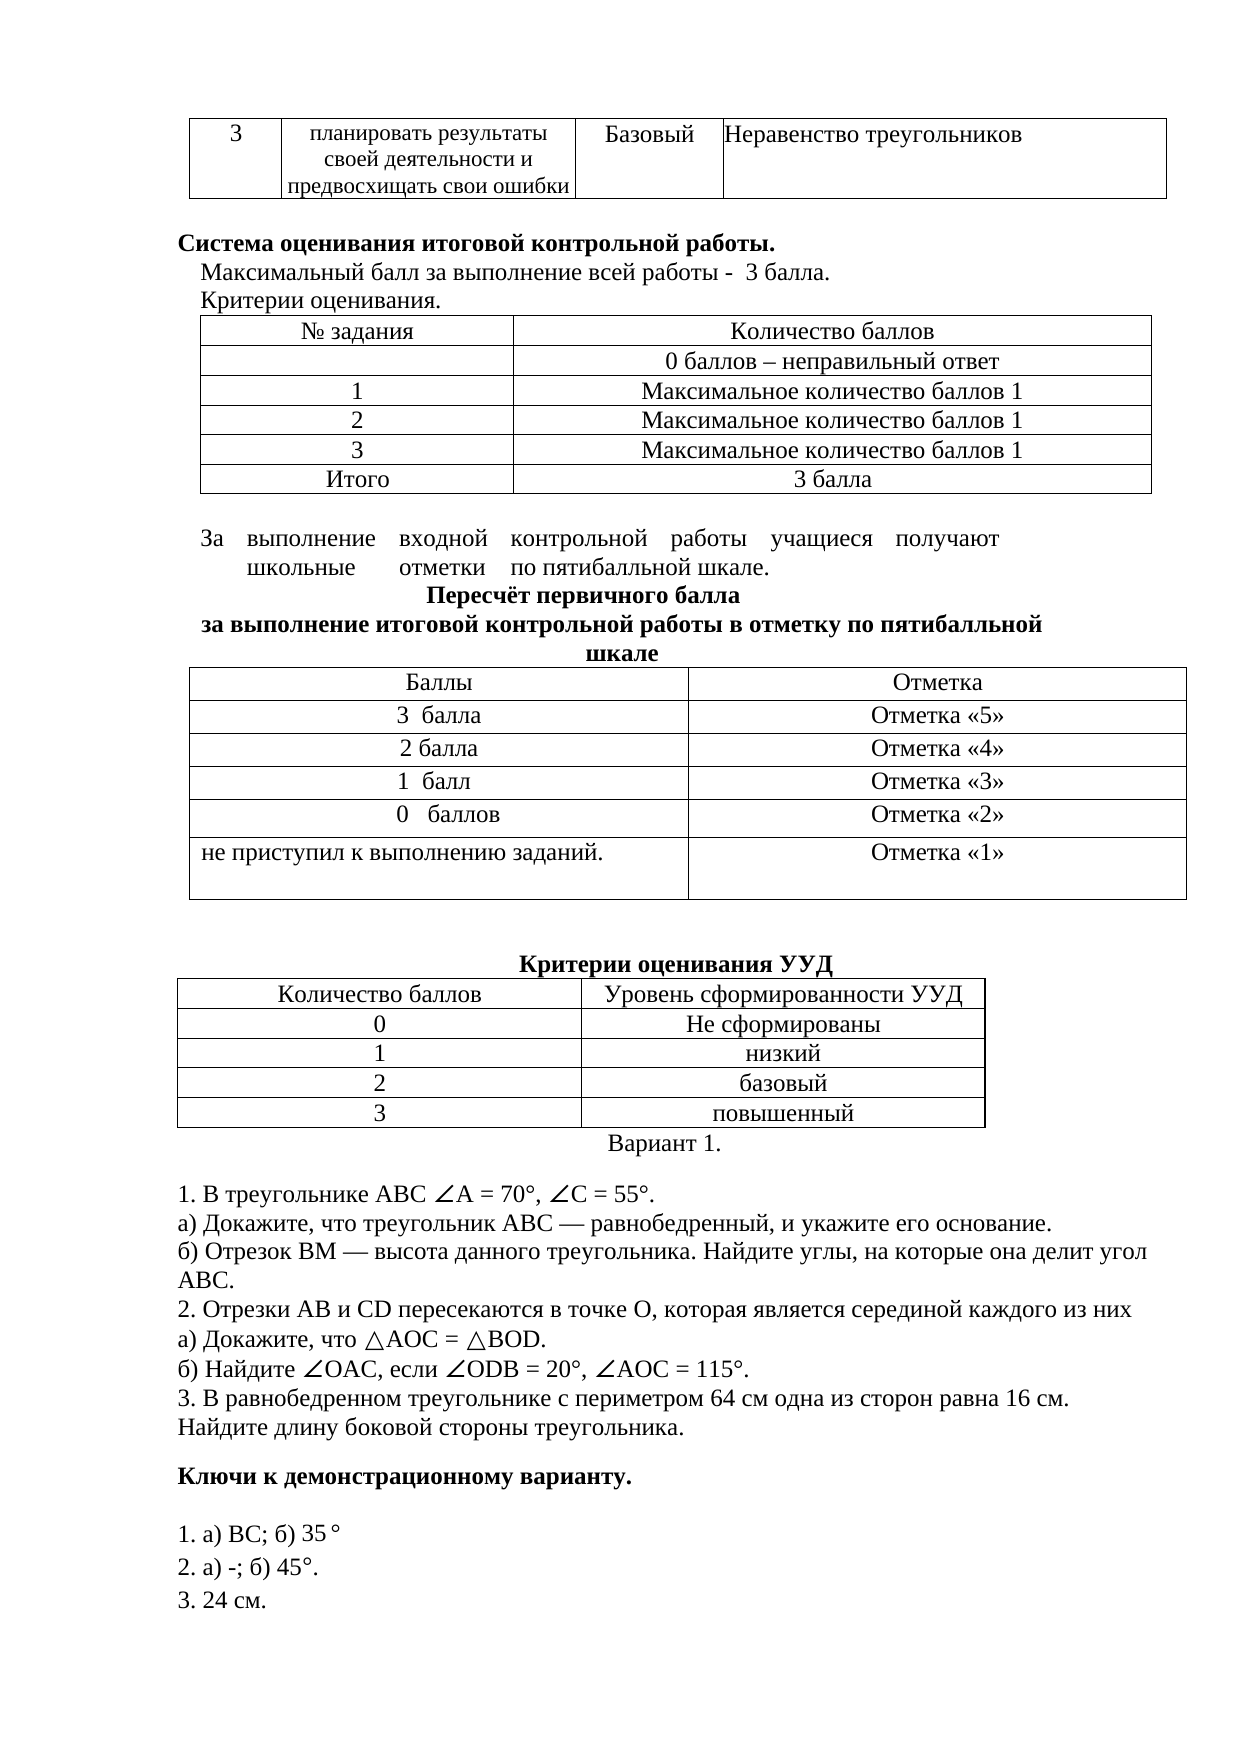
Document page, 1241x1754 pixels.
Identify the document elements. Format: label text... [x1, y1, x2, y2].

table_cell Итого [201, 465, 513, 493]
list за выполнение итоговой контрольной работы в отметку по пятибалльной шкале [200, 609, 1043, 667]
table_cell низкий [582, 1039, 984, 1067]
table_header Количество баллов [514, 316, 1151, 345]
table_cell планировать результаты своей деятельности и предвосхищать свои ошибки [282, 119, 575, 198]
table_cell Неравенство треугольников [724, 119, 1166, 198]
text 3. 24 см. [177, 1585, 1152, 1614]
table_cell 2 [201, 406, 513, 434]
table_header № задания [201, 316, 513, 345]
text Вариант 1. [177, 1128, 1152, 1157]
table_cell Отметка «5» [689, 701, 1186, 733]
text Система оценивания итоговой контрольной работы. [177, 228, 1152, 257]
table_cell Отметка «1» [689, 838, 1186, 898]
table_cell 0 баллов – неправильный ответ [514, 346, 1151, 375]
table_header Уровень сформированности УУД [582, 979, 984, 1008]
table_cell 1 [178, 1039, 581, 1067]
table_cell Максимальное количество баллов 1 [514, 406, 1151, 434]
table_cell Отметка «2» [689, 800, 1186, 837]
list Максимальный балл за выполнение всей работы - 3 балла. [200, 257, 1154, 286]
table_header Количество баллов [178, 979, 581, 1008]
table_cell базовый [582, 1068, 984, 1097]
list Критерии оценивания УУД [200, 949, 1152, 978]
table_cell Максимальное количество баллов 1 [514, 435, 1151, 464]
table_cell 1 балл [190, 767, 688, 799]
table_cell 3 балла [514, 465, 1151, 493]
table_cell 3 [201, 435, 513, 464]
table_cell 2 [178, 1068, 581, 1097]
table_cell 1 [201, 376, 513, 404]
text 1. В треугольнике АВС ∠А = 70°, ∠С = 55°. а) Докажите, что треугольник АВС — равнобедренный, и укажите его основание. б) Отрезок ВМ — высота данного треугольника. Найдите углы, на которые она делит угол АВС. 2. Отрезки АВ и CD пересекаются в точке О, которая является серединой каждого из них а) Докажите, что △АОС = △BOD. б) Найдите ∠OAC, если ∠ODB = 20°, ∠AOC = 115°. 3. В равнобедренном треугольнике с периметром 64 см одна из сторон равна 16 см. Найдите длину боковой стороны треугольника. [177, 1177, 1152, 1441]
table_header Отметка [689, 668, 1186, 700]
list Критерии оценивания. [200, 286, 1154, 314]
table_cell 3 [178, 1098, 581, 1127]
table_cell 3 [190, 119, 281, 198]
table_cell 2 балла [190, 734, 688, 766]
table_cell Отметка «4» [689, 734, 1186, 766]
table_cell 3 балла [190, 701, 688, 733]
table_cell Отметка «3» [689, 767, 1186, 799]
table_cell Не сформированы [582, 1009, 984, 1037]
table_cell Базовый [576, 119, 723, 198]
table_header Баллы [190, 668, 688, 700]
text 1. а) ВС; б) [177, 1519, 1152, 1548]
list Пересчёт первичного балла [200, 581, 966, 609]
text Ключи к демонстрационному варианту. [177, 1461, 1152, 1490]
table_cell 0 баллов [190, 800, 688, 837]
table_cell [201, 346, 513, 375]
text 2. а) -; б) 45. [177, 1552, 1152, 1581]
table_cell 0 [178, 1009, 581, 1037]
list За выполнение входной контрольной работы учащиеся получают школьные отметки по пятибалльной шкале. [200, 523, 1077, 581]
table_cell не приступил к выполнению заданий. [190, 838, 688, 898]
table_cell Максимальное количество баллов 1 [514, 376, 1151, 404]
table_cell повышенный [582, 1098, 984, 1127]
